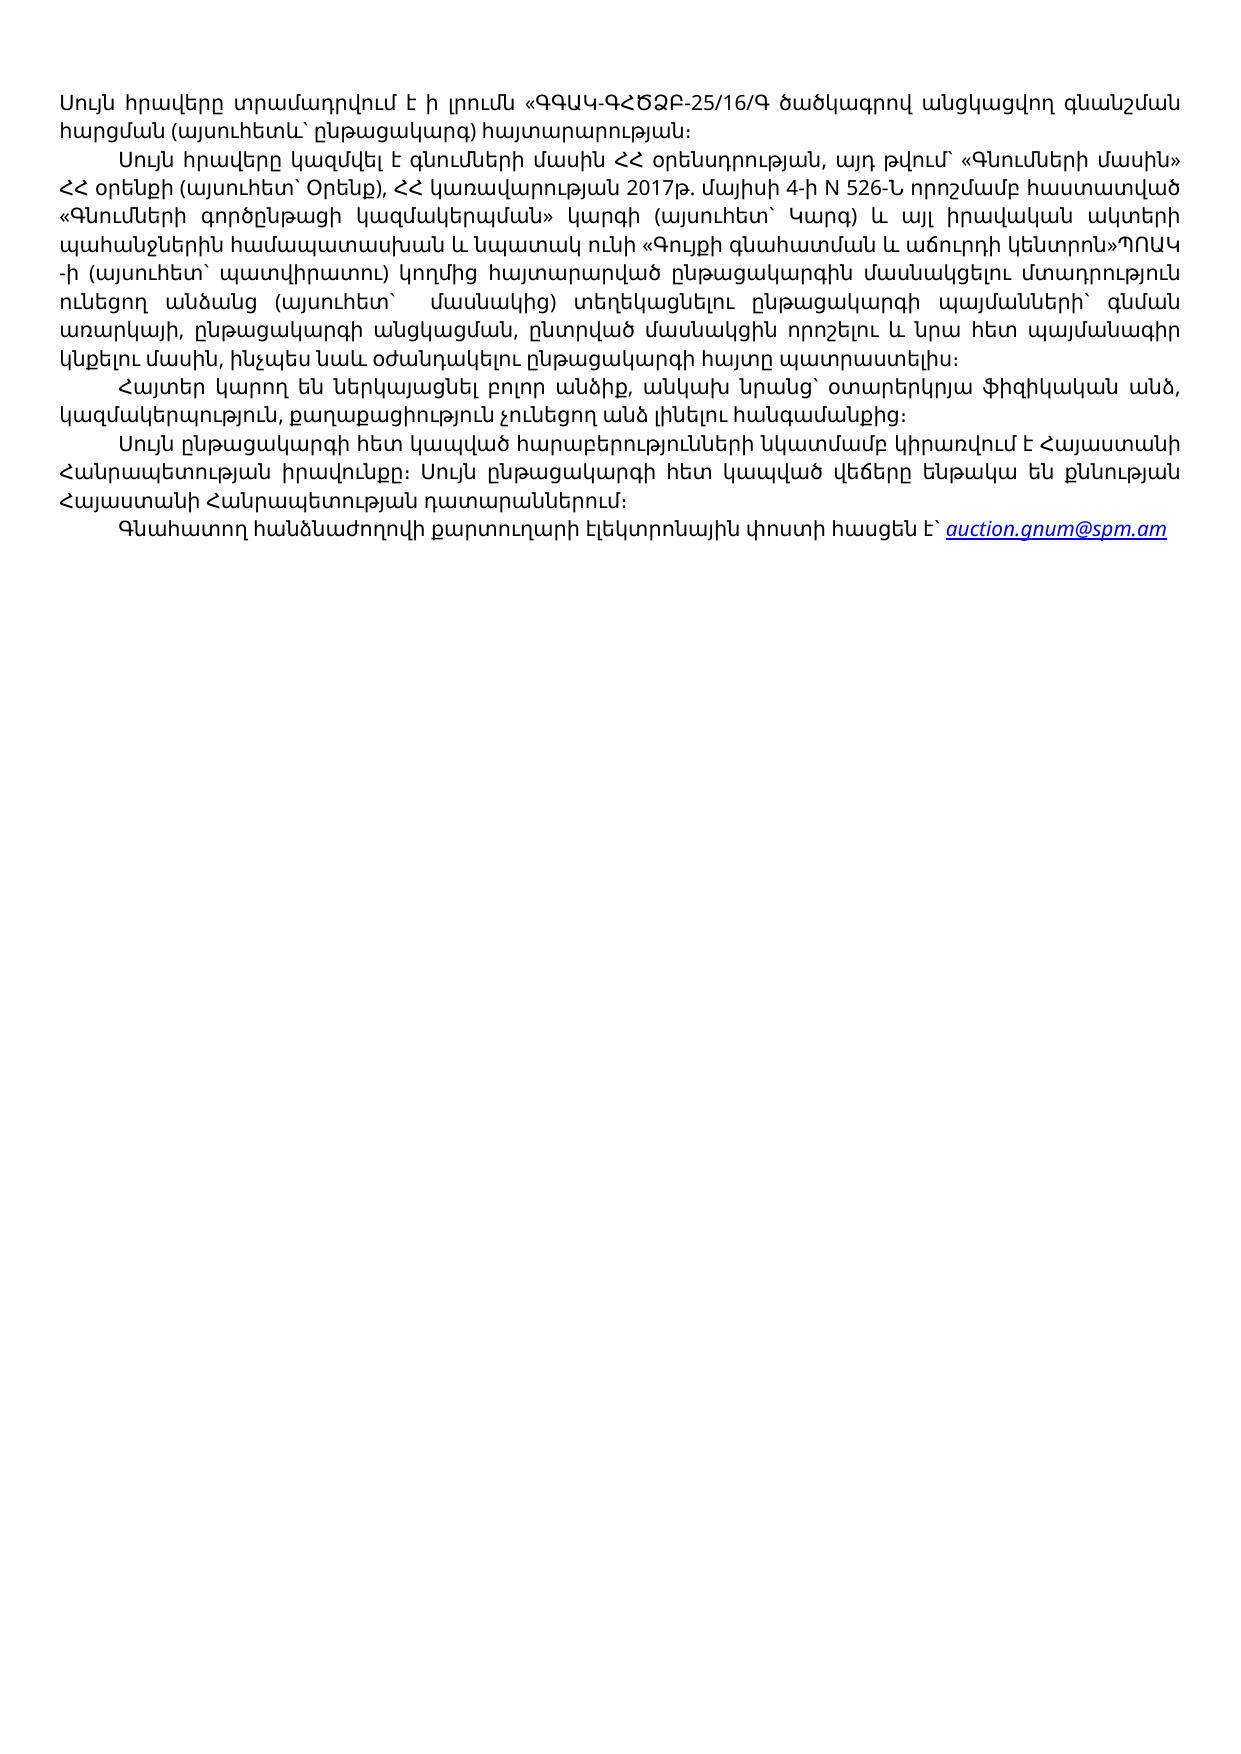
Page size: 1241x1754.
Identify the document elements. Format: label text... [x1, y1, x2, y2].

text Սույն հրավերը կազմվել է գնումների մասին ՀՀ օրենսդրության, այդ թվում` «Գնումների մասին» ՀՀ օրենքի (այսուհետ` Օրենք), ՀՀ կառավարության 2017թ. մայիսի 4-ի N 526-Ն որոշմամբ հաստատված «Գնումների գործընթացի կազմակերպման» կարգի (այսուհետ` Կարգ) և այլ իրավական ակտերի պահանջներին համապատասխան և նպատակ ունի «Գույքի գնահատման և աճուրդի կենտրոն»ՊՈԱԿ -ի (այսուհետ` պատվիրատու) կողմից հայտարարված ընթացակարգին մասնակցելու մտադրություն ունեցող անձանց (այսուհետ` մասնակից) տեղեկացնելու ընթացակարգի պայմանների` գնման առարկայի, ընթացակարգի անցկացման, ընտրված մասնակցին որոշելու և նրա հետ պայմանագիր կնքելու մասին, ինչպես նաև օժանդակելու ընթացակարգի հայտը պատրաստելիս։ [59, 145, 1181, 372]
text Հայտեր կարող են ներկայացնել բոլոր անձիք, անկախ նրանց` օտարերկրյա ֆիզիկական անձ, կազմակերպություն, քաղաքացիություն չունեցող անձ լինելու հանգամանքից։ [59, 372, 1181, 429]
text Սույն ընթացակարգի հետ կապված հարաբերությունների նկատմամբ կիրառվում է Հայաստանի Հանրապետության իրավունքը։ Սույն ընթացակարգի հետ կապված վեճերը ենթակա են քննության Հայաստանի Հանրապետության դատարաններում։ [59, 429, 1181, 514]
text Սույն հրավերը տրամադրվում է ի լրումն «ԳԳԱԿ-ԳՀԾՁԲ-25/16/Գ ծածկագրով անցկացվող գնանշման հարցման (այսուհետև` ընթացակարգ) հայտարարության։ [59, 88, 1181, 145]
text Գնահատող հանձնաժողովի քարտուղարի էլեկտրոնային փոստի հասցեն է` auction.gnum@spm.am [59, 514, 1181, 543]
